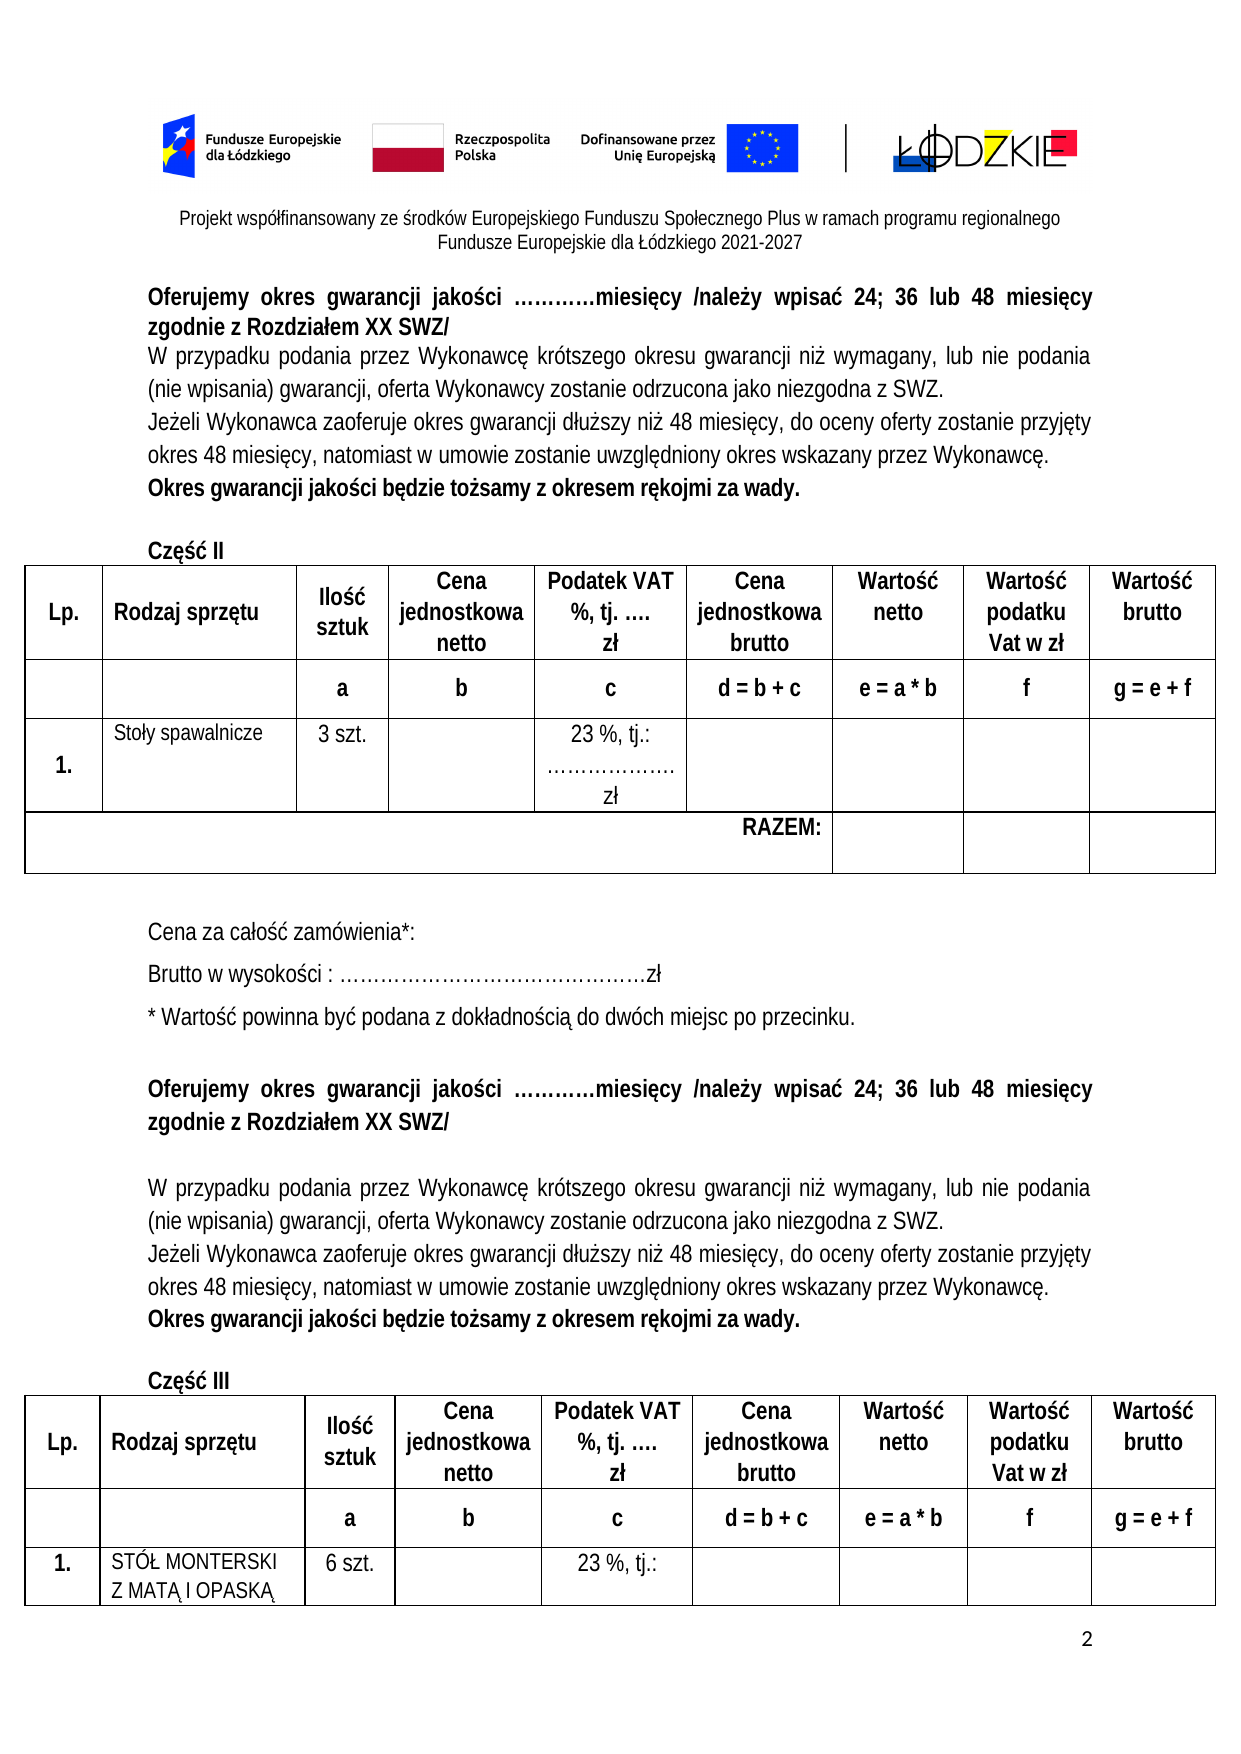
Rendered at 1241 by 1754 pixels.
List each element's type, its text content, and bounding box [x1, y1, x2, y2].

table_cell [101, 1489, 304, 1547]
text Brutto w wysokości : ………………………………………zł [148, 959, 1093, 988]
table_header Wartość podatku Vat w zł [964, 566, 1089, 659]
table_cell [964, 813, 1089, 873]
table_header Podatek VAT%, tj. …. zł [542, 1396, 692, 1488]
table_cell Stoły spawalnicze [103, 719, 296, 811]
table_cell g = e + f [1090, 660, 1215, 718]
table_cell 23 %, tj.: ………………. zł [535, 719, 686, 811]
table_cell f [964, 660, 1089, 718]
text Okres gwarancji jakości będzie tożsamy z okresem rękojmi za wady. [148, 1304, 1093, 1333]
table_header Ilość sztuk [306, 1396, 394, 1488]
table_header Rodzaj sprzętu [101, 1396, 304, 1488]
table_cell [693, 1548, 839, 1605]
table_header Cena jednostkowa netto [389, 566, 534, 659]
table_cell d = b + c [693, 1489, 839, 1547]
text Okres gwarancji jakości będzie tożsamy z okresem rękojmi za wady. [148, 473, 1093, 502]
table_cell 1. [26, 719, 102, 811]
table_header Wartość podatku Vat w zł [968, 1396, 1091, 1488]
table_cell [1092, 1548, 1215, 1605]
table_header Lp. [26, 566, 102, 659]
table_header Cena jednostkowa brutto [687, 566, 832, 659]
table_cell [396, 1548, 541, 1605]
table_cell b [389, 660, 534, 718]
table_cell [1090, 813, 1215, 873]
text * Wartość powinna być podana z dokładnością do dwóch miejsc po przecinku. [148, 1002, 1093, 1031]
table_cell 1. [26, 1548, 99, 1605]
table_cell e = a * b [833, 660, 963, 718]
text Część III [148, 1366, 1093, 1394]
table_header Rodzaj sprzętu [103, 566, 296, 659]
picture [147, 98, 1093, 194]
table_cell [26, 660, 102, 718]
table_cell [833, 719, 963, 811]
text Jeżeli Wykonawca zaoferuje okres gwarancji dłuższy niż 48 miesięcy, do oceny oferty zostanie przyjęty okres 48 miesięcy, natomiast w umowie zostanie uwzględniony okres wskazany przez Wykonawcę. [148, 1238, 1093, 1300]
table_cell [687, 719, 832, 811]
table_cell b [396, 1489, 541, 1547]
table_header Cena jednostkowa netto [396, 1396, 541, 1488]
table_header Wartość brutto [1090, 566, 1215, 659]
table_cell a [306, 1489, 394, 1547]
text Część II [148, 536, 1093, 565]
table_cell [964, 719, 1089, 811]
text W przypadku podania przez Wykonawcę krótszego okresu gwarancji niż wymagany, lub nie podania (nie wpisania) gwarancji, oferta Wykonawcy zostanie odrzucona jako niezgodna z SWZ. [148, 1173, 1093, 1234]
text Oferujemy okres gwarancji jakości …………miesięcy /należy wpisać 24; 36 lub 48 miesięcy zgodnie z Rozdziałem XX SWZ/ [148, 282, 1093, 341]
table_cell [840, 1548, 967, 1605]
table_cell d = b + c [687, 660, 832, 718]
table_cell 6 szt. [306, 1548, 394, 1605]
table_header Wartość netto [840, 1396, 967, 1488]
table_cell [389, 719, 534, 811]
table_cell f [968, 1489, 1091, 1547]
table_header Wartość netto [833, 566, 963, 659]
table_cell c [542, 1489, 692, 1547]
table_header Ilość sztuk [297, 566, 388, 659]
table_cell RAZEM: [26, 813, 832, 873]
table_cell [103, 660, 296, 718]
table_cell [968, 1548, 1091, 1605]
table_header Cena jednostkowa brutto [693, 1396, 839, 1488]
table_cell e = a * b [840, 1489, 967, 1547]
table_header Lp. [26, 1396, 99, 1488]
table_cell a [297, 660, 388, 718]
table_cell c [535, 660, 686, 718]
table_cell [26, 1489, 99, 1547]
text Cena za całość zamówienia*: [148, 917, 1093, 945]
table_cell [833, 813, 963, 873]
text Oferujemy okres gwarancji jakości …………miesięcy /należy wpisać 24; 36 lub 48 miesięcy zgodnie z Rozdziałem XX SWZ/ [148, 1074, 1093, 1136]
table_cell [1090, 719, 1215, 811]
table_header Wartość brutto [1092, 1396, 1215, 1488]
table_cell 23 %, tj.: ………………. zł [542, 1548, 692, 1605]
text W przypadku podania przez Wykonawcę krótszego okresu gwarancji niż wymagany, lub nie podania (nie wpisania) gwarancji, oferta Wykonawcy zostanie odrzucona jako niezgodna z SWZ. [148, 341, 1093, 403]
table_cell 3 szt. [297, 719, 388, 811]
table_cell g = e + f [1092, 1489, 1215, 1547]
table_header Podatek VAT%, tj. …. zł [535, 566, 686, 659]
table_cell STÓŁ MONTERSKI Z MATĄ I OPASKĄ ANTYSTATYCZNĄ- ROBOCZY, SPAWANY, ANTYSTATYCZNY [101, 1548, 304, 1605]
text Jeżeli Wykonawca zaoferuje okres gwarancji dłuższy niż 48 miesięcy, do oceny oferty zostanie przyjęty okres 48 miesięcy, natomiast w umowie zostanie uwzględniony okres wskazany przez Wykonawcę. [148, 407, 1093, 469]
